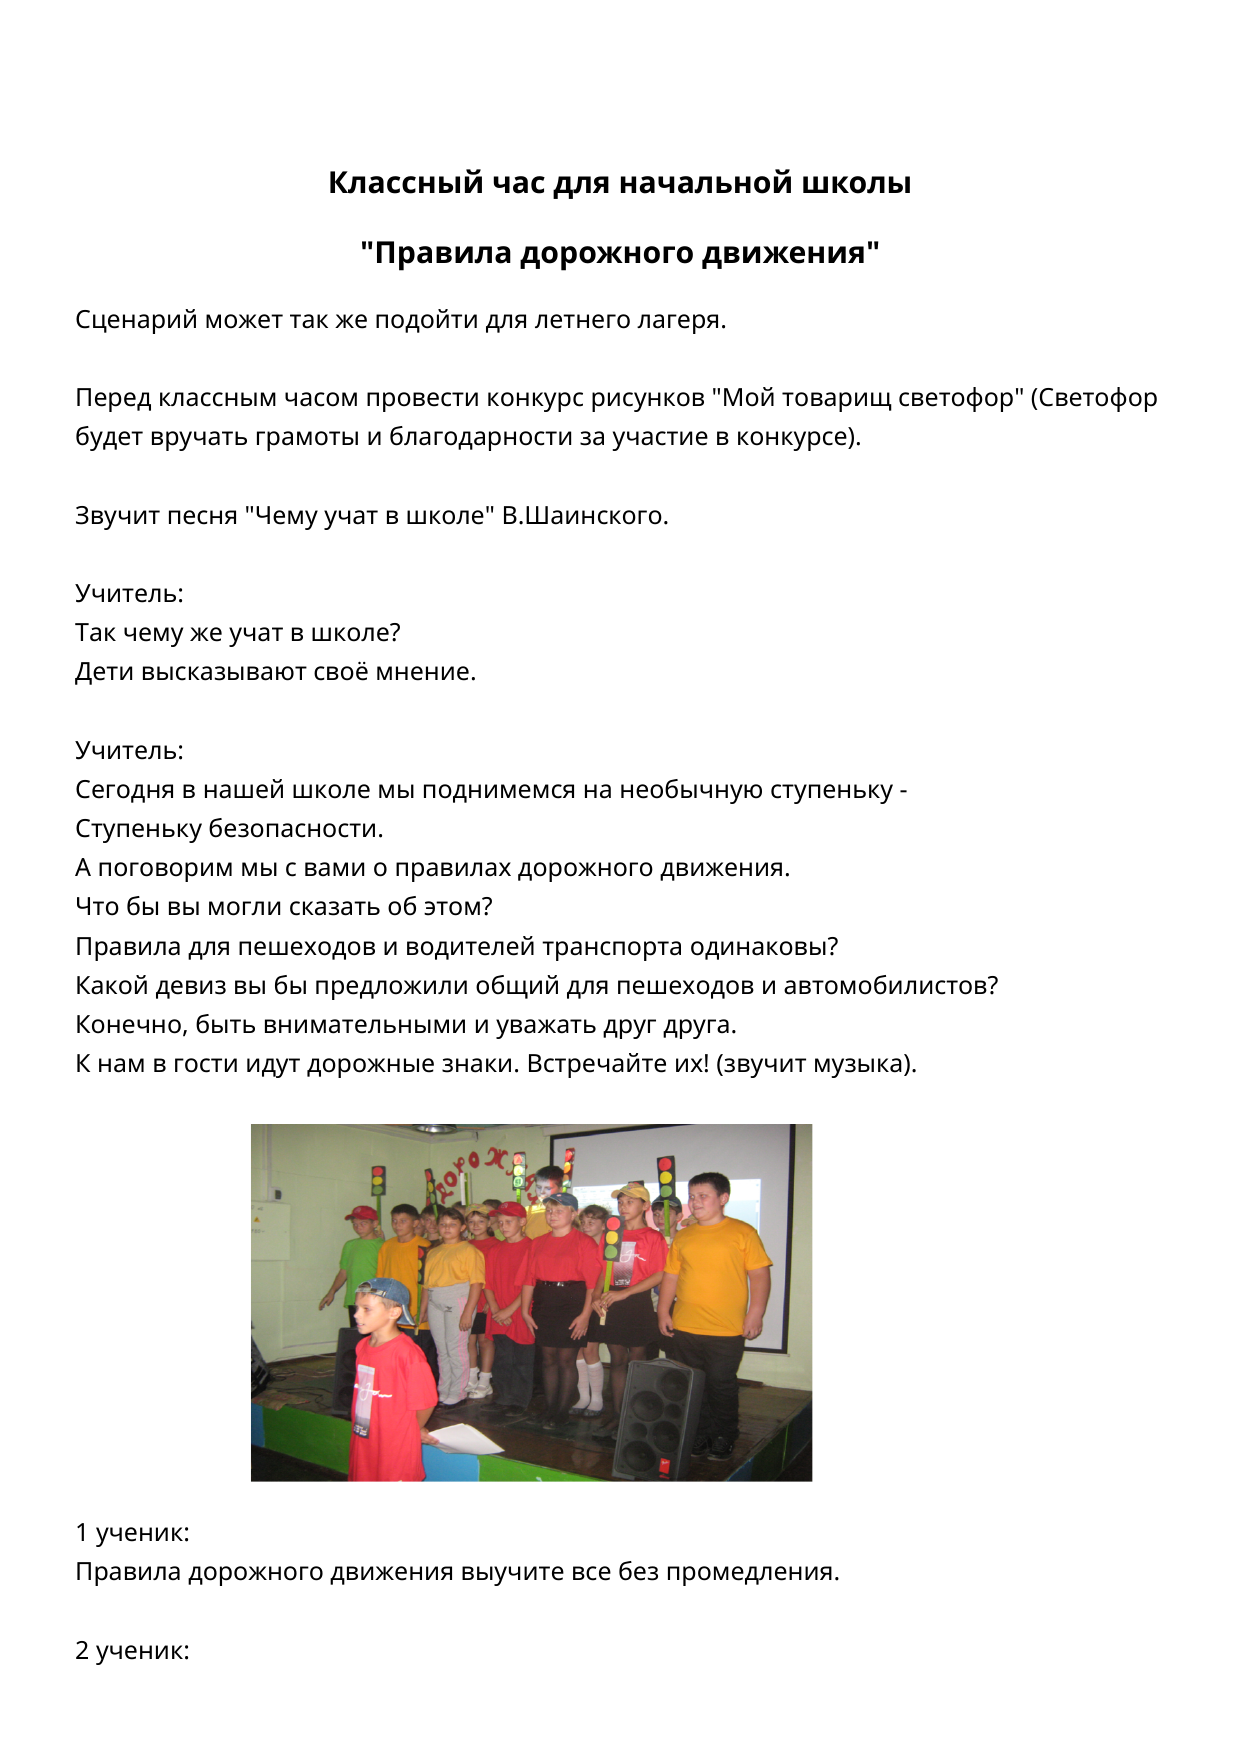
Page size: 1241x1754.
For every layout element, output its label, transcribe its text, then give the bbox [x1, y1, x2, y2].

text Сценарий может так же подойти для летнего лагеря. Перед классным часом провести конкурс рисунков "Мой товарищ светофор" (Светофор будет вручать грамоты и благодарности за участие в конкурсе). Звучит песня "Чему учат в школе" В.Шаинского. Учитель: Так чему же учат в школе? Дети высказывают своё мнение. Учитель: Сегодня в нашей школе мы поднимемся на необычную ступеньку - Ступеньку безопасности. А поговорим мы с вами о правилах дорожного движения. Что бы вы могли сказать об этом? Правила для пешеходов и водителей транспорта одинаковы? Какой девиз вы бы предложили общий для пешеходов и автомобилистов? Конечно, быть внимательными и уважать друг друга. К нам в гости идут дорожные знаки. Встречайте их! (звучит музыка). [75, 302, 1165, 1489]
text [75, 1515, 1165, 1666]
text Классный час для начальной школы [75, 161, 1165, 202]
text "Правила дорожного движения" [75, 231, 1165, 272]
picture [250, 1124, 813, 1482]
